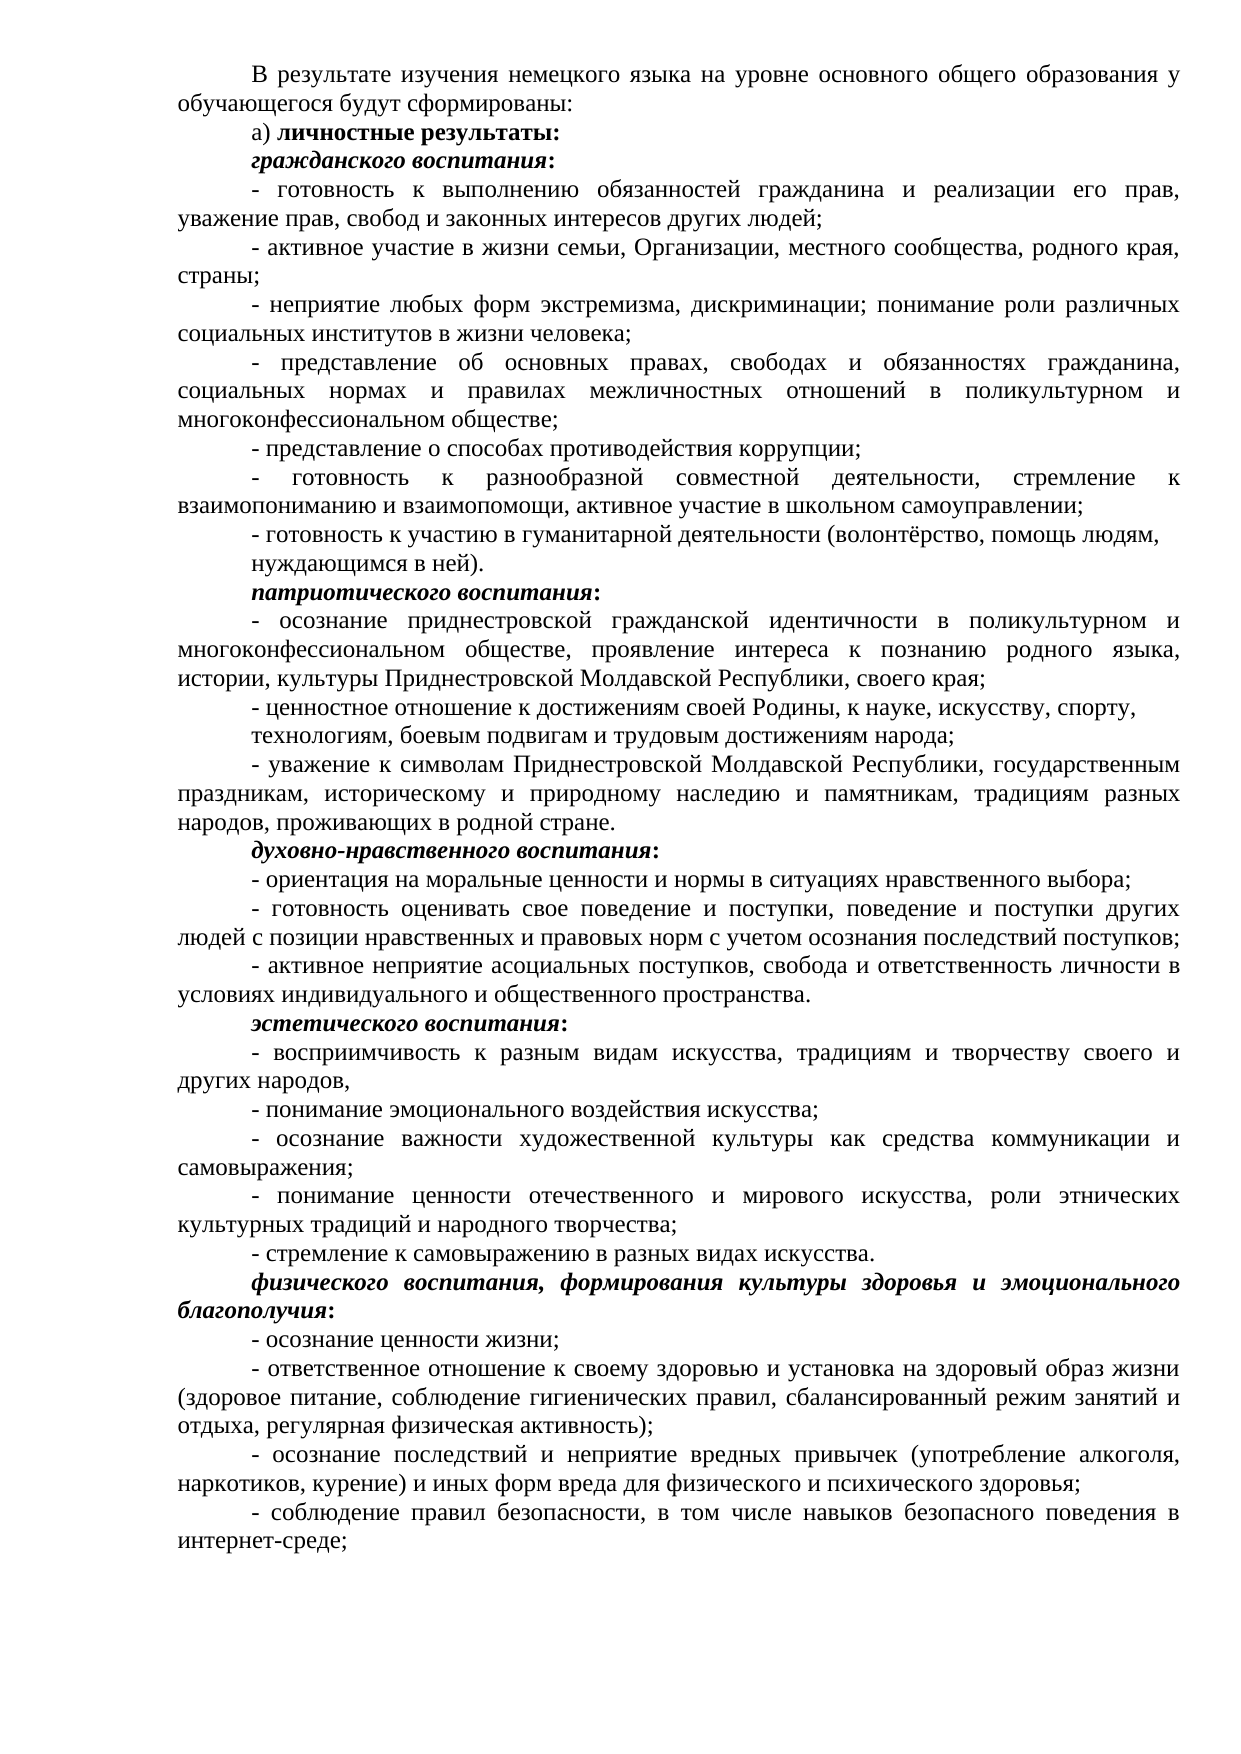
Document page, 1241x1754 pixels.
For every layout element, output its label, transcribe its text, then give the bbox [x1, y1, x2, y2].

text - соблюдение правил безопасности, в том числе навыков безопасного поведения в интернет-среде; [177, 1497, 1181, 1554]
text - готовность к разнообразной совместной деятельности, стремление к взаимопониманию и взаимопомощи, активное участие в школьном самоуправлении; [177, 462, 1181, 519]
text духовно-нравственного воспитания: [177, 835, 1181, 864]
text - осознание приднестровской гражданской идентичности в поликультурном и многоконфессиональном обществе, проявление интереса к познанию родного языка, истории, культуры Приднестровской Молдавской Республики, своего края; [177, 605, 1181, 692]
text - уважение к символам Приднестровской Молдавской Республики, государственным праздникам, историческому и природному наследию и памятникам, традициям разных народов, проживающих в родной стране. [177, 749, 1181, 835]
text - неприятие любых форм экстремизма, дискриминации; понимание роли различных социальных институтов в жизни человека; [177, 289, 1181, 347]
text - готовность к выполнению обязанностей гражданина и реализации его прав, уважение прав, свобод и законных интересов других людей; [177, 174, 1181, 232]
text - осознание последствий и неприятие вредных привычек (употребление алкоголя, наркотиков, курение) и иных форм вреда для физического и психического здоровья; [177, 1439, 1181, 1497]
text - ответственное отношение к своему здоровью и установка на здоровый образ жизни (здоровое питание, соблюдение гигиенических правил, сбалансированный режим занятий и отдыха, регулярная физическая активность); [177, 1353, 1181, 1439]
text - готовность оценивать свое поведение и поступки, поведение и поступки других людей с позиции нравственных и правовых норм с учетом осознания последствий поступков; [177, 893, 1181, 950]
text - осознание важности художественной культуры как средства коммуникации и самовыражения; [177, 1123, 1181, 1180]
text - представление об основных правах, свободах и обязанностях гражданина, социальных нормах и правилах межличностных отношений в поликультурном и многоконфессиональном обществе; [177, 347, 1181, 433]
text - стремление к самовыражению в разных видах искусства. [177, 1238, 1181, 1267]
text - готовность к участию в гуманитарной деятельности (волонтёрство, помощь людям, [177, 519, 1181, 548]
text - активное участие в жизни семьи, Организации, местного сообщества, родного края, страны; [177, 232, 1181, 289]
text гражданского воспитания: [177, 145, 1181, 174]
text нуждающимся в ней). [177, 548, 1181, 577]
text В результате изучения немецкого языка на уровне основного общего образования у обучающегося будут сформированы: [177, 59, 1181, 117]
text а) личностные результаты: [177, 117, 1181, 145]
text - представление о способах противодействия коррупции; [177, 433, 1181, 462]
text - осознание ценности жизни; [177, 1324, 1181, 1353]
text - активное неприятие асоциальных поступков, свобода и ответственность личности в условиях индивидуального и общественного пространства. [177, 950, 1181, 1008]
text эстетического воспитания: [177, 1008, 1181, 1037]
text - ориентация на моральные ценности и нормы в ситуациях нравственного выбора; [177, 864, 1181, 893]
text патриотического воспитания: [177, 577, 1181, 605]
text - ценностное отношение к достижениям своей Родины, к науке, искусству, спорту, [177, 692, 1181, 720]
text - понимание эмоционального воздействия искусства; [177, 1094, 1181, 1123]
text - понимание ценности отечественного и мирового искусства, роли этнических культурных традиций и народного творчества; [177, 1180, 1181, 1238]
text - восприимчивость к разным видам искусства, традициям и творчеству своего и других народов, [177, 1037, 1181, 1094]
text технологиям, боевым подвигам и трудовым достижениям народа; [177, 720, 1181, 749]
text физического воспитания, формирования культуры здоровья и эмоционального благополучия: [177, 1267, 1181, 1324]
